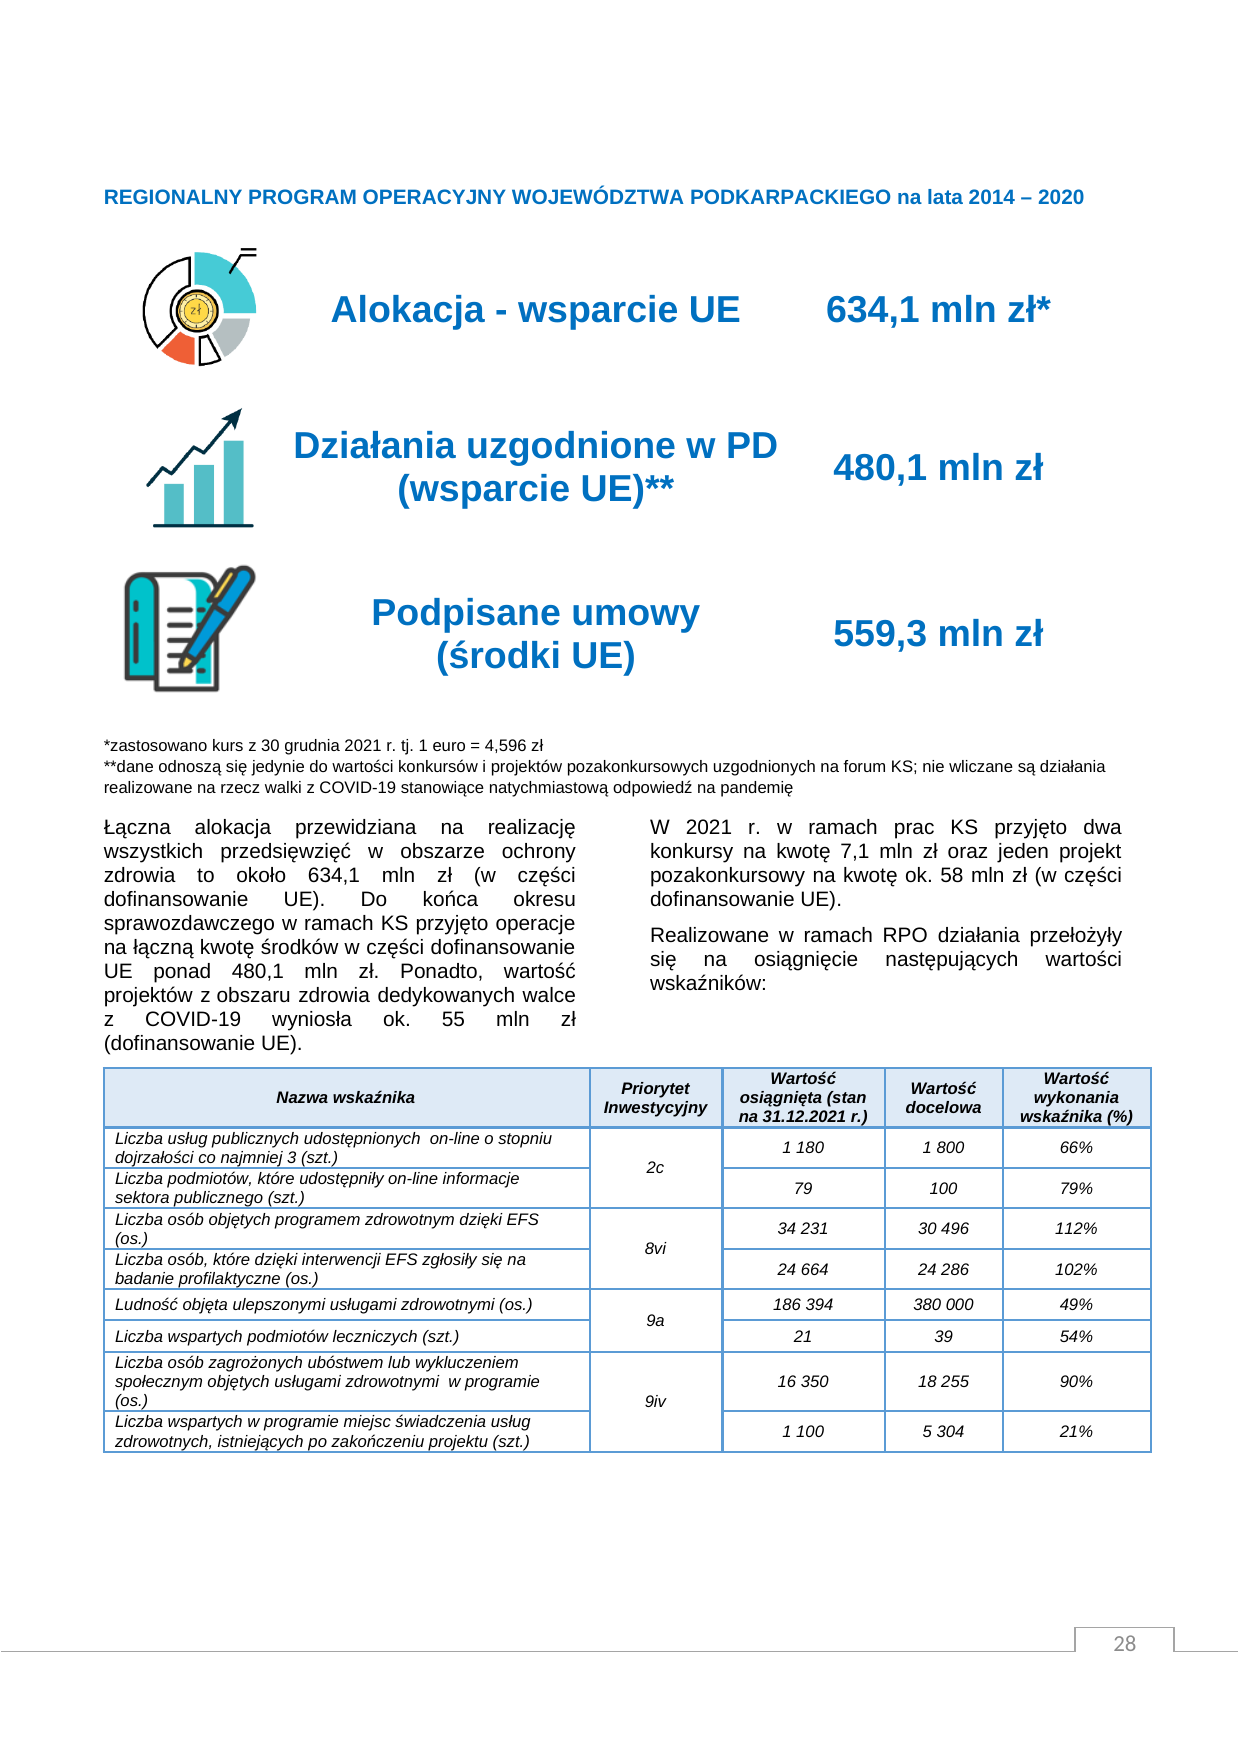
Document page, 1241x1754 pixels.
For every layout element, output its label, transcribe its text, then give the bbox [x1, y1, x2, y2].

table_cell Liczba osób zagrożonych ubóstwem lub wykluczeniem społecznym objętych usługami zdrowotnymi w programie (os.) [105, 1353, 589, 1410]
table_cell 9a [591, 1290, 721, 1351]
table_cell 1 800 [886, 1129, 1002, 1167]
text *zastosowano kurs z 30 grudnia 2021 r. tj. 1 euro = 4,596 zł [103, 736, 1122, 755]
table_cell 186 394 [724, 1290, 884, 1319]
table_cell 90% [1004, 1353, 1150, 1410]
table_header Priorytet Inwestycyjny [591, 1069, 721, 1126]
table_cell 100 [886, 1169, 1002, 1207]
table_header Wartość wykonania wskaźnika (%) [1004, 1069, 1150, 1126]
text W 2021 r. w ramach prac KS przyjęto dwa konkursy na kwotę 7,1 mln zł oraz jeden projekt pozakonkursowy na kwotę ok. 58 mln zł (w części dofinansowanie UE). [650, 815, 1122, 911]
table_header 634,1 mln zł* [799, 237, 1078, 381]
table_cell 112% [1004, 1209, 1150, 1248]
table_cell [104, 552, 273, 714]
table_cell 2c [591, 1129, 721, 1207]
table_cell Podpisane umowy (środki UE) [274, 552, 798, 714]
table_cell 66% [1004, 1129, 1150, 1167]
table_cell 480,1 mln zł [799, 383, 1078, 551]
table_cell Liczba wspartych w programie miejsc świadczenia usług zdrowotnych, istniejących po zakończeniu projektu (szt.) [105, 1412, 589, 1451]
text Łączna alokacja przewidziana na realizację wszystkich przedsięwzięć w obszarze ochrony zdrowia to około 634,1 mln zł (w części dofinansowanie UE). Do końca okresu sprawozdawczego w ramach KS przyjęto operacje na łączną kwotę środków w części dofinansowanie UE ponad 480,1 mln zł. Ponadto, wartość projektów z obszaru zdrowia dedykowanych walce z COVID-19 wyniosła ok. 55 mln zł (dofinansowanie UE). [103, 815, 576, 1054]
table_cell [104, 383, 273, 551]
table_header Nazwa wskaźnika [105, 1069, 589, 1126]
text Realizowane w ramach RPO działania przełożyły się na osiągnięcie następujących wartości wskaźników: [650, 923, 1122, 995]
table_cell 1 180 [724, 1129, 884, 1167]
table_cell 24 286 [886, 1250, 1002, 1288]
table_cell 49% [1004, 1290, 1150, 1319]
table_cell 54% [1004, 1321, 1150, 1351]
table_cell 18 255 [886, 1353, 1002, 1410]
table_cell 30 496 [886, 1209, 1002, 1248]
table_header [104, 237, 273, 381]
table_header Wartość osiągnięta (stan na 31.12.2021 r.) [724, 1069, 884, 1126]
table_cell 102% [1004, 1250, 1150, 1288]
table_cell 39 [886, 1321, 1002, 1351]
table_cell Liczba usług publicznych udostępnionych on-line o stopniu dojrzałości co najmniej 3 (szt.) [105, 1129, 589, 1167]
table_cell 1 100 [724, 1412, 884, 1451]
table_cell 8vi [591, 1209, 721, 1288]
table_cell 9iv [591, 1353, 721, 1451]
table_cell 24 664 [724, 1250, 884, 1288]
table_cell Działania uzgodnione w PD (wsparcie UE)** [274, 383, 798, 551]
table_cell 5 304 [886, 1412, 1002, 1451]
table_cell Liczba wspartych podmiotów leczniczych (szt.) [105, 1321, 589, 1351]
text **dane odnoszą się jedynie do wartości konkursów i projektów pozakonkursowych uzgodnionych na forum KS; nie wliczane są działania realizowane na rzecz walki z COVID-19 stanowiące natychmiastową odpowiedź na pandemię [103, 757, 1122, 797]
picture [131, 246, 263, 371]
table_cell Liczba osób objętych programem zdrowotnym dzięki EFS (os.) [105, 1209, 589, 1248]
table_cell 559,3 mln zł [799, 552, 1078, 714]
table_cell 21 [724, 1321, 884, 1351]
table_cell 79 [724, 1169, 884, 1207]
picture [140, 407, 267, 529]
table_cell 16 350 [724, 1353, 884, 1410]
table_cell Liczba osób, które dzięki interwencji EFS zgłosiły się na badanie profilaktyczne (os.) [105, 1250, 589, 1288]
table_cell 79% [1004, 1169, 1150, 1207]
picture [115, 562, 263, 704]
table_cell 380 000 [886, 1290, 1002, 1319]
table_cell 21% [1004, 1412, 1150, 1451]
table_cell 34 231 [724, 1209, 884, 1248]
table_cell Liczba podmiotów, które udostępniły on-line informacje sektora publicznego (szt.) [105, 1169, 589, 1207]
table_header Alokacja - wsparcie UE [274, 237, 798, 381]
table_cell Ludność objęta ulepszonymi usługami zdrowotnymi (os.) [105, 1290, 589, 1319]
subtitle REGIONALNY PROGRAM OPERACYJNY WOJEWÓDZTWA PODKARPACKIEGO na lata 2014 – 2020 [103, 185, 1122, 209]
table_header Wartość docelowa [886, 1069, 1002, 1126]
